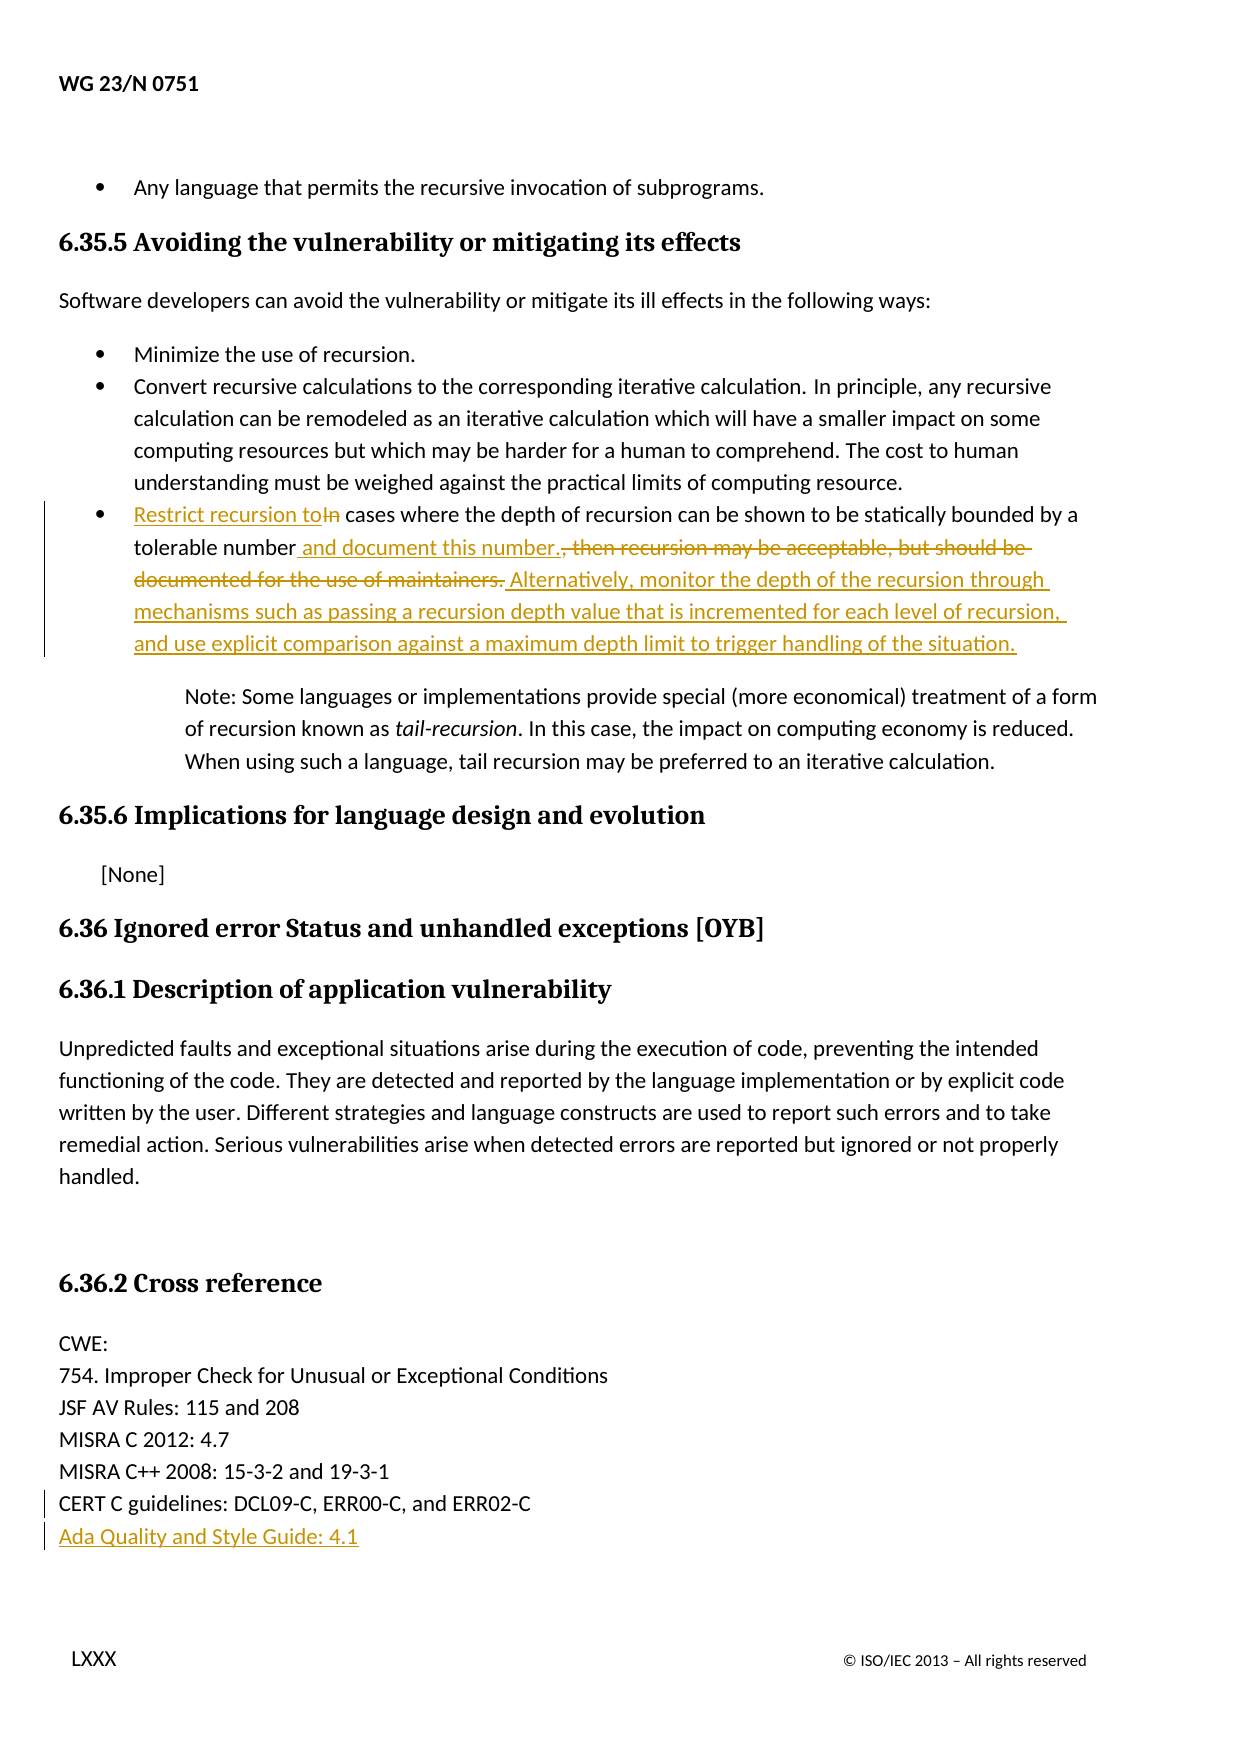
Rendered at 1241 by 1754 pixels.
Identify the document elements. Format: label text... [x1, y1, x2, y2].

list cases where the depth of recursion can be shown to be statically bounded by a tolerable number [96, 501, 1099, 657]
list Convert recursive calculations to the corresponding iterative calculation. In principle, any recursive calculation can be remodeled as an iterative calculation which will have a smaller impact on some computing resources but which may be harder for a human to comprehend. The cost to human understanding must be weighed against the practical limits of computing resource. [96, 372, 1099, 496]
subtitle 6.36 Ignored error Status and unhandled exceptions [OYB] [58, 913, 1099, 944]
subtitle 6.35.5 Avoiding the vulnerability or mitigating its effects [58, 227, 1099, 258]
list Any language that permits the recursive invocation of subprograms. [96, 173, 1099, 202]
text Software developers can avoid the vulnerability or mitigate its ill effects in the following ways: [58, 287, 1099, 315]
text Note: Some languages or implementations provide special (more economical) treatment of a form of recursion known as tail-recursion. In this case, the impact on computing economy is reduced. When using such a language, tail recursion may be preferred to an iterative calculation. [184, 682, 1099, 775]
text Unpredicted faults and exceptional situations arise during the execution of code, preventing the intended functioning of the code. They are detected and reported by the language implementation or by explicit code written by the user. Different strategies and language constructs are used to report such errors and to take remedial action. Serious vulnerabilities arise when detected errors are reported but ignored or not properly handled. [58, 1034, 1099, 1191]
subtitle 6.36.1 Description of application vulnerability [58, 974, 1099, 1005]
text JSF AV Rules: 115 and 208 MISRA C 2012: 4.7 [58, 1393, 1099, 1453]
text CWE: [58, 1329, 1099, 1357]
text CERT C guidelines: DCL09-C, ERR00-C, and ERR02-C [58, 1489, 1099, 1518]
list Minimize the use of recursion. [96, 340, 1099, 368]
subtitle 6.36.2 Cross reference [58, 1268, 1099, 1300]
subtitle 6.35.6 Implications for language design and evolution [58, 800, 1099, 831]
text [None] [58, 860, 1099, 888]
text 754. Improper Check for Unusual or Exceptional Conditions [58, 1361, 1099, 1389]
text MISRA C++ 2008: 15-3-2 and 19-3-1 [58, 1457, 1099, 1485]
